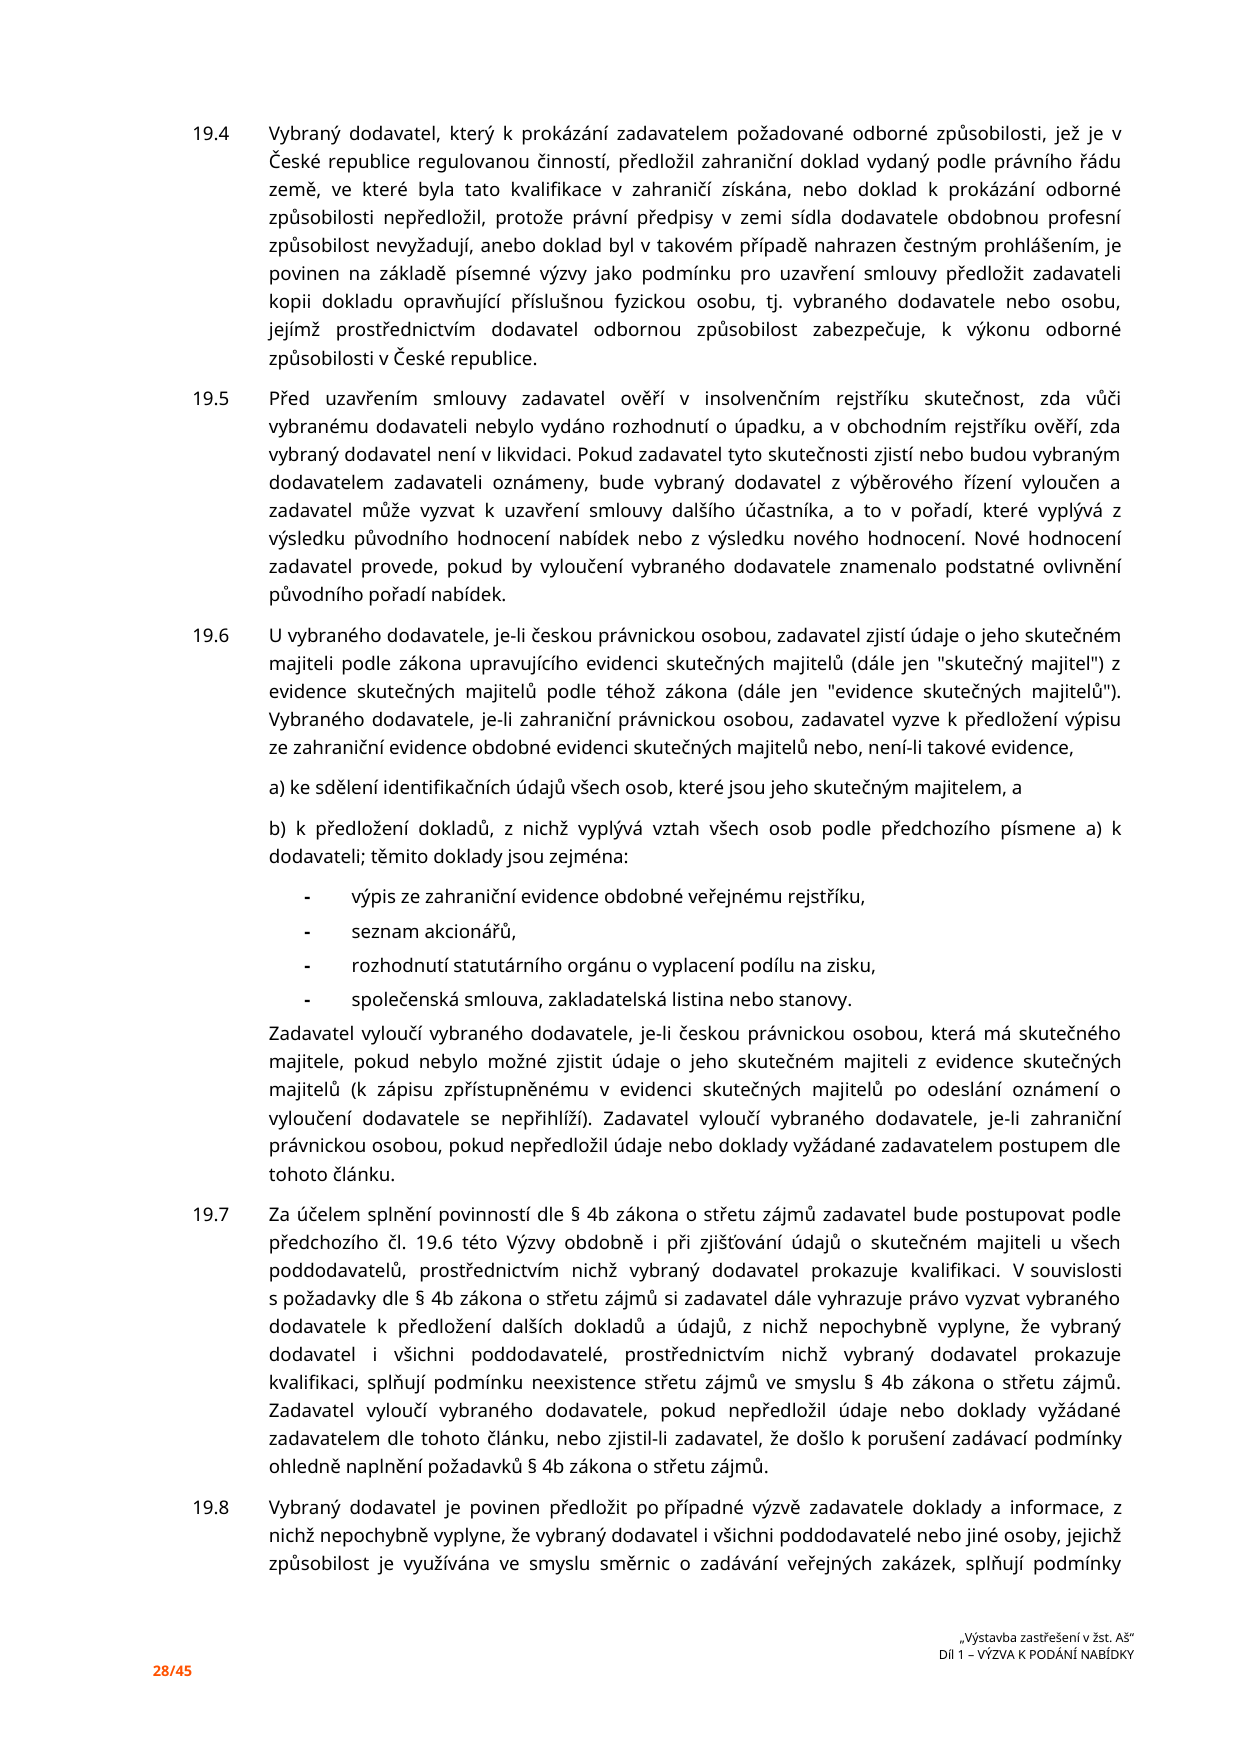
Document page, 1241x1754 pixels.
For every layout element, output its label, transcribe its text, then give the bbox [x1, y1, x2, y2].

text Vybraný dodavatel, který k prokázání zadavatelem požadované odborné způsobilosti, jež je v České republice regulovanou činností, předložil zahraniční doklad vydaný podle právního řádu země, ve které byla tato kvalifikace v zahraničí získána, nebo doklad k prokázání odborné způsobilosti nepředložil, protože právní předpisy v zemi sídla dodavatele obdobnou profesní způsobilost nevyžadují, anebo doklad byl v takovém případě nahrazen čestným prohlášením, je povinen na základě písemné výzvy jako podmínku pro uzavření smlouvy předložit zadavateli kopii dokladu opravňující příslušnou fyzickou osobu, tj. vybraného dodavatele nebo osobu, jejímž prostřednictvím dodavatel odbornou způsobilost zabezpečuje, k výkonu odborné způsobilosti v České republice. [192, 121, 1122, 370]
text výpis ze zahraniční evidence obdobné veřejnému rejstříku, [304, 884, 1122, 909]
text Za účelem splnění povinností dle § 4b zákona o střetu zájmů zadavatel bude postupovat podle předchozího čl. 19.6 této Výzvy obdobně i při zjišťování údajů o skutečném majiteli u všech poddodavatelů, prostřednictvím nichž vybraný dodavatel prokazuje kvalifikaci. V souvislosti s požadavky dle § 4b zákona o střetu zájmů si zadavatel dále vyhrazuje právo vyzvat vybraného dodavatele k předložení dalších dokladů a údajů, z nichž nepochybně vyplyne, že vybraný dodavatel i všichni poddodavatelé, prostřednictvím nichž vybraný dodavatel prokazuje kvalifikaci, splňují podmínku neexistence střetu zájmů ve smyslu § 4b zákona o střetu zájmů. Zadavatel vyloučí vybraného dodavatele, pokud nepředložil údaje nebo doklady vyžádané zadavatelem dle tohoto článku, nebo zjistil-li zadavatel, že došlo k porušení zadávací podmínky ohledně naplnění požadavků § 4b zákona o střetu zájmů. [192, 1201, 1122, 1479]
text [192, 1494, 1122, 1576]
text rozhodnutí statutárního orgánu o vyplacení podílu na zisku, [304, 952, 1122, 978]
text společenská smlouva, zakladatelská listina nebo stanovy. [304, 986, 1122, 1012]
text b) k předložení dokladů, z nichž vyplývá vztah všech osob podle předchozího písmene a) k dodavateli; těmito doklady jsou zejména: [269, 815, 1122, 869]
text Zadavatel vyloučí vybraného dodavatele, je-li českou právnickou osobou, která má skutečného majitele, pokud nebylo možné zjistit údaje o jeho skutečném majiteli z evidence skutečných majitelů (k zápisu zpřístupněnému v evidenci skutečných majitelů po odeslání oznámení o vyloučení dodavatele se nepřihlíží). Zadavatel vyloučí vybraného dodavatele, je-li zahraniční právnickou osobou, pokud nepředložil údaje nebo doklady vyžádané zadavatelem postupem dle tohoto článku. [269, 1021, 1122, 1186]
text a) ke sdělení identifikačních údajů všech osob, které jsou jeho skutečným majitelem, a [269, 774, 1122, 800]
text seznam akcionářů, [304, 918, 1122, 943]
text U vybraného dodavatele, je-li českou právnickou osobou, zadavatel zjistí údaje o jeho skutečném majiteli podle zákona upravujícího evidenci skutečných majitelů (dále jen "skutečný majitel") z evidence skutečných majitelů podle téhož zákona (dále jen "evidence skutečných majitelů"). Vybraného dodavatele, je-li zahraniční právnickou osobou, zadavatel vyzve k předložení výpisu ze zahraniční evidence obdobné evidenci skutečných majitelů nebo, není-li takové evidence, [192, 622, 1122, 759]
text Před uzavřením smlouvy zadavatel ověří v insolvenčním rejstříku skutečnost, zda vůči vybranému dodavateli nebylo vydáno rozhodnutí o úpadku, a v obchodním rejstříku ověří, zda vybraný dodavatel není v likvidaci. Pokud zadavatel tyto skutečnosti zjistí nebo budou vybraným dodavatelem zadavateli oznámeny, bude vybraný dodavatel z výběrového řízení vyloučen a zadavatel může vyzvat k uzavření smlouvy dalšího účastníka, a to v pořadí, které vyplývá z výsledku původního hodnocení nabídek nebo z výsledku nového hodnocení. Nové hodnocení zadavatel provede, pokud by vyloučení vybraného dodavatele znamenalo podstatné ovlivnění původního pořadí nabídek. [192, 385, 1122, 607]
